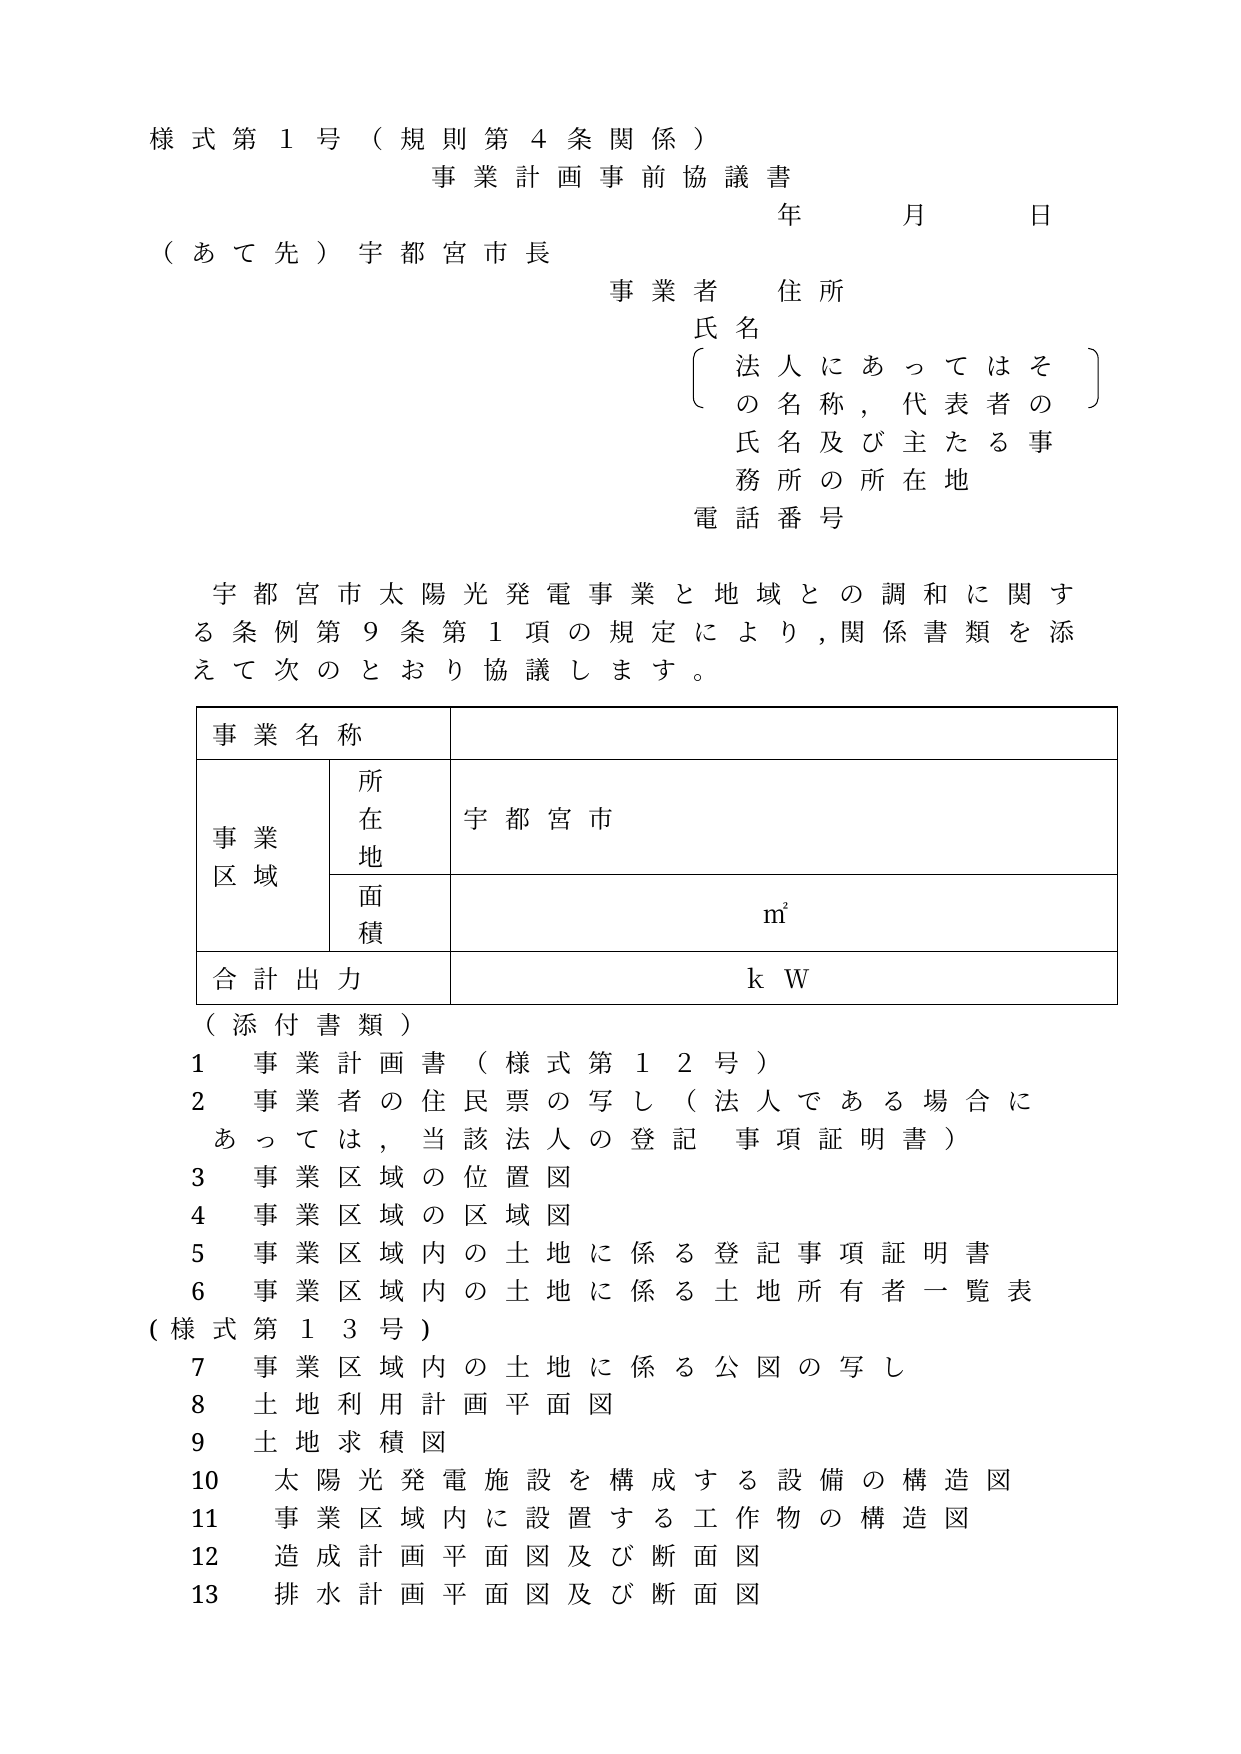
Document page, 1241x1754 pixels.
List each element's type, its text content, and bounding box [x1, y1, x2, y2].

text 年 月 日 [149, 194, 1070, 232]
text 氏名 [674, 308, 1091, 346]
table_cell 面積 [330, 875, 450, 951]
text 様式第１号（規則第４条関係） [149, 119, 1091, 157]
text （添付書類） [149, 1005, 1091, 1043]
table_cell 所在地 [330, 760, 450, 874]
text 1 事業計画書（様式第１２号） [149, 1043, 1091, 1081]
table_header 事業名称 [197, 708, 450, 759]
text 5 事業区域内の土地に係る登記事項証明書 [149, 1233, 1091, 1271]
text 宇都宮市太陽光発電事業と地域との調和に関する条例第９条第１項の規定により,関係書類を添えて次のとおり協議します。 [170, 574, 1102, 687]
text 7 事業区域内の土地に係る公図の写し [149, 1346, 1091, 1384]
text 9 土地求積図 [149, 1422, 1091, 1460]
text 6 事業区域内の土地に係る土地所有者一覧表(様式第１３号) [149, 1271, 1091, 1346]
text 2 事業者の住民票の写し（法人である場合にあっては，当該法人の登記 事項証明書） [180, 1081, 1091, 1157]
table_cell 宇都宮市 [451, 760, 1117, 874]
text 事業者 住所 [590, 270, 1091, 308]
text （あて先）宇都宮市長 [149, 232, 1070, 270]
text 法人にあってはその名称，代表者の氏名及び主たる事務所の所在地 [716, 346, 1091, 498]
text 12 造成計画平面図及び断面図 [170, 1536, 1091, 1574]
table_cell 事業区域 [197, 760, 329, 951]
text 10 太陽光発電施設を構成する設備の構造図 [149, 1460, 1091, 1498]
table_cell 合計出力 [197, 952, 450, 1004]
text 8 土地利用計画平面図 [149, 1384, 1091, 1422]
text 事業計画事前協議書 [149, 157, 1091, 194]
text 電話番号 [674, 498, 1091, 536]
table_cell ㎡ [451, 875, 1117, 951]
table_header [451, 708, 1117, 759]
table_cell ｋＷ [451, 952, 1117, 1004]
text 11 事業区域内に設置する工作物の構造図 [149, 1498, 1091, 1536]
text 13 排水計画平面図及び断面図 [170, 1574, 1091, 1612]
text 3 事業区域の位置図 [149, 1157, 1091, 1195]
text 4 事業区域の区域図 [149, 1195, 1091, 1233]
